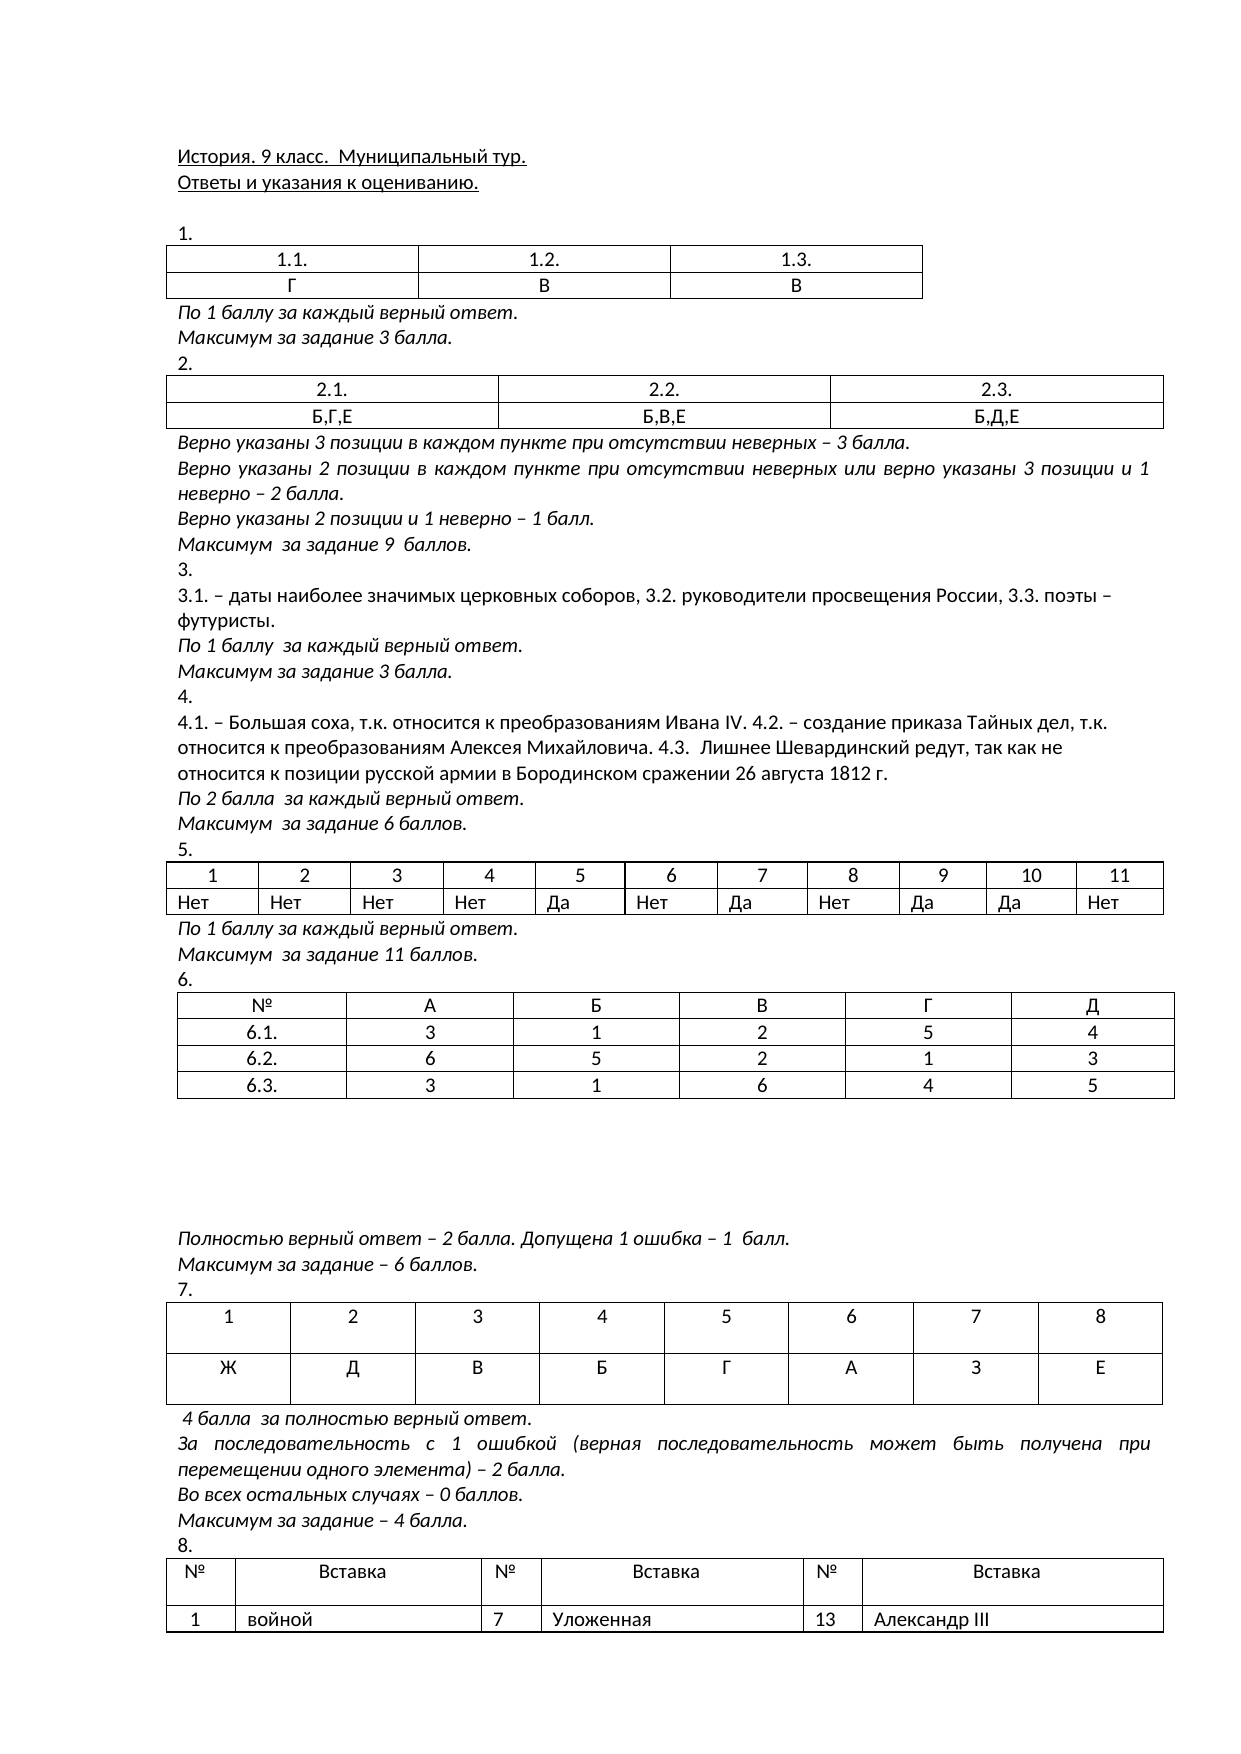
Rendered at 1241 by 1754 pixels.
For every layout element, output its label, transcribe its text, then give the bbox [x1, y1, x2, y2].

table_cell 6.1. [178, 1019, 346, 1044]
text 4. [177, 683, 1152, 709]
table_cell 2 [680, 1046, 845, 1071]
table_cell Нет [444, 889, 535, 914]
table_header 8 [1039, 1303, 1162, 1353]
table_header Б [514, 993, 679, 1018]
table_header 2.2. [499, 376, 830, 402]
table_cell Нет [626, 889, 717, 914]
table_header 10 [987, 863, 1076, 888]
text По 1 баллу за каждый верный ответ. [177, 915, 1152, 941]
text 7. [177, 1276, 1152, 1302]
table_cell Ж [167, 1354, 290, 1404]
table_cell 7 [482, 1606, 541, 1631]
table_cell Б [540, 1354, 664, 1404]
table_header 2 [259, 863, 350, 888]
text Полностью верный ответ – 2 балла. Допущена 1 ошибка – 1 балл. [177, 1226, 1152, 1251]
table_cell Е [1039, 1354, 1162, 1404]
table_cell Да [900, 889, 986, 914]
table_cell 1 [846, 1046, 1011, 1071]
text По 1 баллу за каждый верный ответ. [177, 299, 1152, 324]
text 8. [177, 1532, 1152, 1558]
table_header 5 [665, 1303, 788, 1353]
table_header 3 [416, 1303, 539, 1353]
table_header № [178, 993, 346, 1018]
table_cell 5 [846, 1019, 1011, 1044]
table_header 8 [808, 863, 899, 888]
table_cell Б,Г,Е [167, 403, 498, 428]
text История. 9 класс. Муниципальный тур. [177, 143, 1152, 169]
table_header № [482, 1559, 541, 1605]
table_cell Да [718, 889, 807, 914]
text 2. [177, 350, 1152, 375]
table_cell Да [987, 889, 1076, 914]
table_cell Нет [259, 889, 350, 914]
table_cell З [914, 1354, 1038, 1404]
text Ответы и указания к оцениванию. [177, 169, 1152, 194]
table_cell 6 [347, 1046, 513, 1071]
text 6. [177, 966, 1152, 992]
table_header 2 [291, 1303, 415, 1353]
table_cell войной [236, 1606, 481, 1631]
table_header 1 [167, 1303, 290, 1353]
text Максимум за задание 9 баллов. [177, 531, 1152, 556]
table_cell Б,В,Е [499, 403, 830, 428]
table_cell В [671, 273, 922, 298]
text Во всех остальных случаях – 0 баллов. [177, 1481, 1152, 1507]
table_header 4 [444, 863, 535, 888]
table_cell Нет [1077, 889, 1163, 914]
table_cell Д [291, 1354, 415, 1404]
table_header № [167, 1559, 235, 1605]
text Максимум за задание 11 баллов. [177, 941, 1152, 966]
table_cell Б,Д,Е [831, 403, 1163, 428]
text Верно указаны 3 позиции в каждом пункте при отсутствии неверных – 3 балла. [177, 429, 1152, 455]
table_header 2.3. [831, 376, 1163, 402]
table_header 2.1. [167, 376, 498, 402]
table_cell Уложенная [542, 1606, 803, 1631]
text Максимум за задание – 4 балла. [177, 1507, 1152, 1532]
text 1. [177, 220, 1152, 245]
table_cell Г [167, 273, 418, 298]
table_cell 3 [347, 1019, 513, 1044]
table_cell 3 [347, 1072, 513, 1097]
table_header Г [846, 993, 1011, 1018]
table_cell 5 [514, 1046, 679, 1071]
table_cell В [416, 1354, 539, 1404]
table_header В [680, 993, 845, 1018]
table_cell 2 [680, 1019, 845, 1044]
text По 1 баллу за каждый верный ответ. [177, 633, 1152, 658]
table_cell 6 [680, 1072, 845, 1097]
table_header 9 [900, 863, 986, 888]
table_header 1.3. [671, 246, 922, 272]
table_cell Нет [351, 889, 443, 914]
table_header 6 [789, 1303, 913, 1353]
table_header 1.1. [167, 246, 418, 272]
text Верно указаны 2 позиции в каждом пункте при отсутствии неверных или верно указаны 3 позиции и 1 неверно – 2 балла. [177, 455, 1152, 506]
table_cell Нет [808, 889, 899, 914]
table_header 4 [540, 1303, 664, 1353]
table_cell 6.2. [178, 1046, 346, 1071]
text По 2 балла за каждый верный ответ. [177, 785, 1152, 811]
table_header 6 [626, 863, 717, 888]
table_cell 6.3. [178, 1072, 346, 1097]
table_header Д [1012, 993, 1174, 1018]
text Максимум за задание 3 балла. [177, 324, 1152, 350]
text Верно указаны 2 позиции и 1 неверно – 1 балл. [177, 506, 1152, 531]
table_header А [347, 993, 513, 1018]
table_cell Г [665, 1354, 788, 1404]
table_cell 4 [1012, 1019, 1174, 1044]
table_cell 1 [514, 1072, 679, 1097]
text 3.1. – даты наиболее значимых церковных соборов, 3.2. руководители просвещения России, 3.3. поэты – футуристы. [177, 582, 1152, 633]
table_cell Нет [167, 889, 258, 914]
table_cell 5 [1012, 1072, 1174, 1097]
text 4 балла за полностью верный ответ. [177, 1405, 1152, 1431]
table_cell В [419, 273, 670, 298]
table_header № [804, 1559, 862, 1605]
table_cell 1 [167, 1606, 235, 1631]
table_header 11 [1077, 863, 1163, 888]
table_header 3 [351, 863, 443, 888]
table_cell 1 [514, 1019, 679, 1044]
text 3. [177, 556, 1152, 582]
text 5. [177, 836, 1152, 861]
table_cell 3 [1012, 1046, 1174, 1071]
table_header Вставка [542, 1559, 803, 1605]
text Максимум за задание 3 балла. [177, 658, 1152, 683]
text За последовательность с 1 ошибкой (верная последовательность может быть получена при перемещении одного элемента) – 2 балла. [177, 1431, 1152, 1481]
table_header Вставка [863, 1559, 1163, 1605]
table_header 5 [536, 863, 624, 888]
table_cell 4 [846, 1072, 1011, 1097]
table_cell Александр III [863, 1606, 1163, 1631]
table_cell 13 [804, 1606, 862, 1631]
text Максимум за задание – 6 баллов. [177, 1251, 1152, 1276]
table_header 1.2. [419, 246, 670, 272]
table_header 7 [914, 1303, 1038, 1353]
table_cell Да [536, 889, 624, 914]
table_cell А [789, 1354, 913, 1404]
table_header 1 [167, 863, 258, 888]
table_header 7 [718, 863, 807, 888]
text 4.1. – Большая соха, т.к. относится к преобразованиям Ивана IV. 4.2. – создание приказа Тайных дел, т.к. относится к преобразованиям Алексея Михайловича. 4.3. Лишнее Шевардинский редут, так как не относится к позиции русской армии в Бородинском сражении 26 августа 1812 г. [177, 709, 1152, 785]
table_header Вставка [236, 1559, 481, 1605]
text Максимум за задание 6 баллов. [177, 811, 1152, 836]
